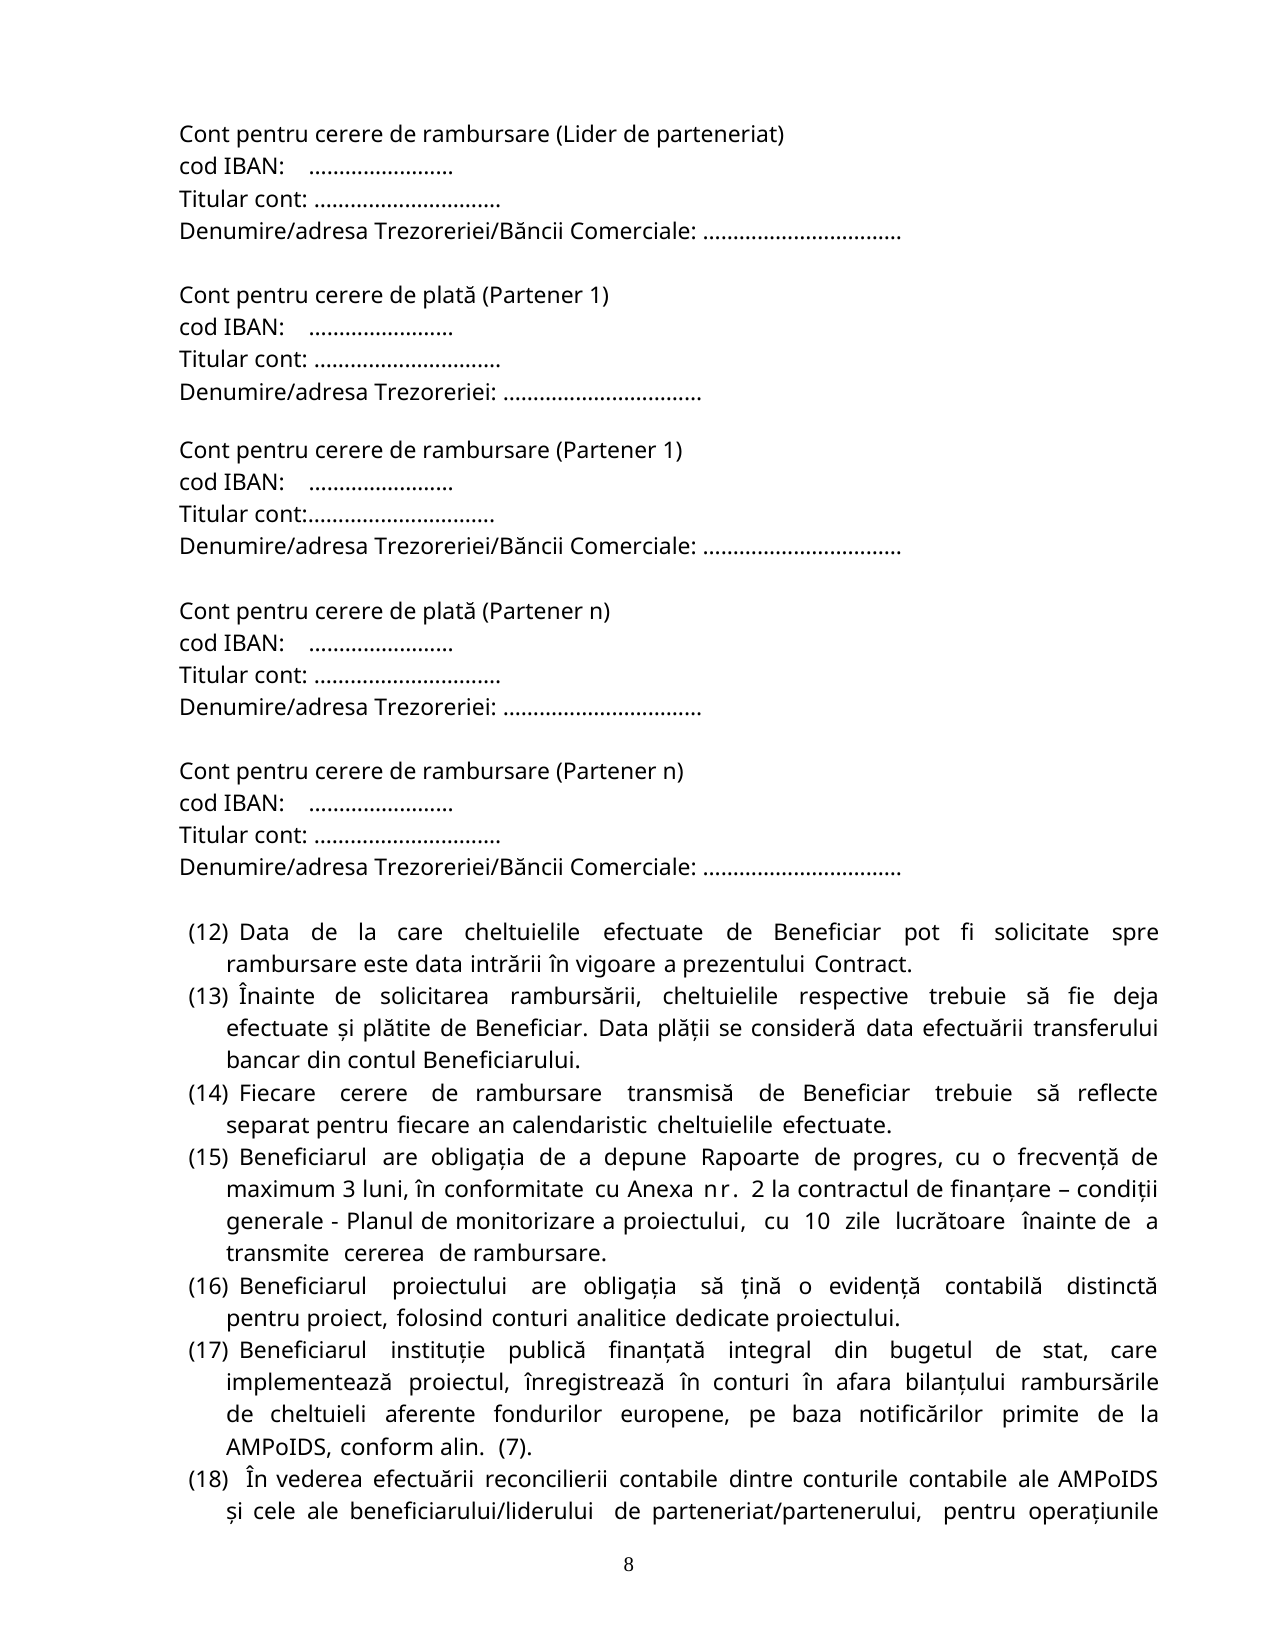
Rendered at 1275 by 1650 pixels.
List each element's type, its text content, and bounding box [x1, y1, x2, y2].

text cod IBAN: …………………… [179, 787, 1159, 818]
list Fiecare cerere de rambursare transmisă de Beneficiar trebuie să reflecte separat pentru fiecare an calendaristic cheltuielile efectuate. [188, 1076, 1159, 1140]
text Titular cont:…………………………. [179, 498, 1159, 529]
list Înainte de solicitarea rambursării, cheltuielile respective trebuie să fie deja efectuate şi plătite de Beneficiar. Data plăţii se consideră data efectuării transferului bancar din contul Beneficiarului. [188, 980, 1159, 1076]
list Beneficiarul proiectului are obligația să ţină o evidenţă contabilă distinctă pentru proiect, folosind conturi analitice dedicate proiectului. [188, 1269, 1159, 1333]
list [188, 1463, 1159, 1526]
text Cont pentru cerere de plată (Partener 1) [179, 279, 1159, 310]
text Titular cont: …………………………. [179, 182, 1159, 214]
text Cont pentru cerere de plată (Partener n) [179, 594, 1159, 626]
text cod IBAN: …………………… [179, 466, 1159, 497]
text Denumire/adresa Trezoreriei/Băncii Comerciale: …………………………… [179, 215, 1159, 246]
list Beneficiarul instituţie publică finanţată integral din bugetul de stat, care implementează proiectul, înregistrează în conturi în afara bilanţului rambursările de cheltuieli aferente fondurilor europene, pe baza notificărilor primite de la AMPoIDS, conform alin. (7). [188, 1334, 1159, 1462]
text Titular cont: …………………………. [179, 819, 1159, 850]
text Titular cont: …………………………. [179, 659, 1159, 690]
text cod IBAN: …………………… [179, 150, 1159, 182]
text Denumire/adresa Trezoreriei: …………………………… [179, 691, 1159, 722]
list Data de la care cheltuielile efectuate de Beneficiar pot fi solicitate spre rambursare este data intrării în vigoare a prezentului Contract. [188, 916, 1159, 979]
text Denumire/adresa Trezoreriei/Băncii Comerciale: …………………………… [179, 530, 1159, 561]
text Cont pentru cerere de rambursare (Partener n) [179, 754, 1159, 786]
text Cont pentru cerere de rambursare (Partener 1) [179, 434, 1159, 465]
text Denumire/adresa Trezoreriei/Băncii Comerciale: …………………………… [179, 851, 1159, 882]
text cod IBAN: …………………… [179, 311, 1159, 342]
text Cont pentru cerere de rambursare (Lider de parteneriat) [179, 118, 1159, 149]
text cod IBAN: …………………… [179, 627, 1159, 658]
list Beneficiarul are obligația de a depune Rapoarte de progres, cu o frecvență de maximum 3 luni, în conformitate cu Anexa nr. 2 la contractul de finanțare – condiții generale - Planul de monitorizare a proiectului, cu 10 zile lucrătoare înainte de a transmite cererea de rambursare. [188, 1141, 1159, 1269]
text Denumire/adresa Trezoreriei: …………………………… [179, 376, 1159, 407]
text Titular cont: …………………………. [179, 343, 1159, 375]
